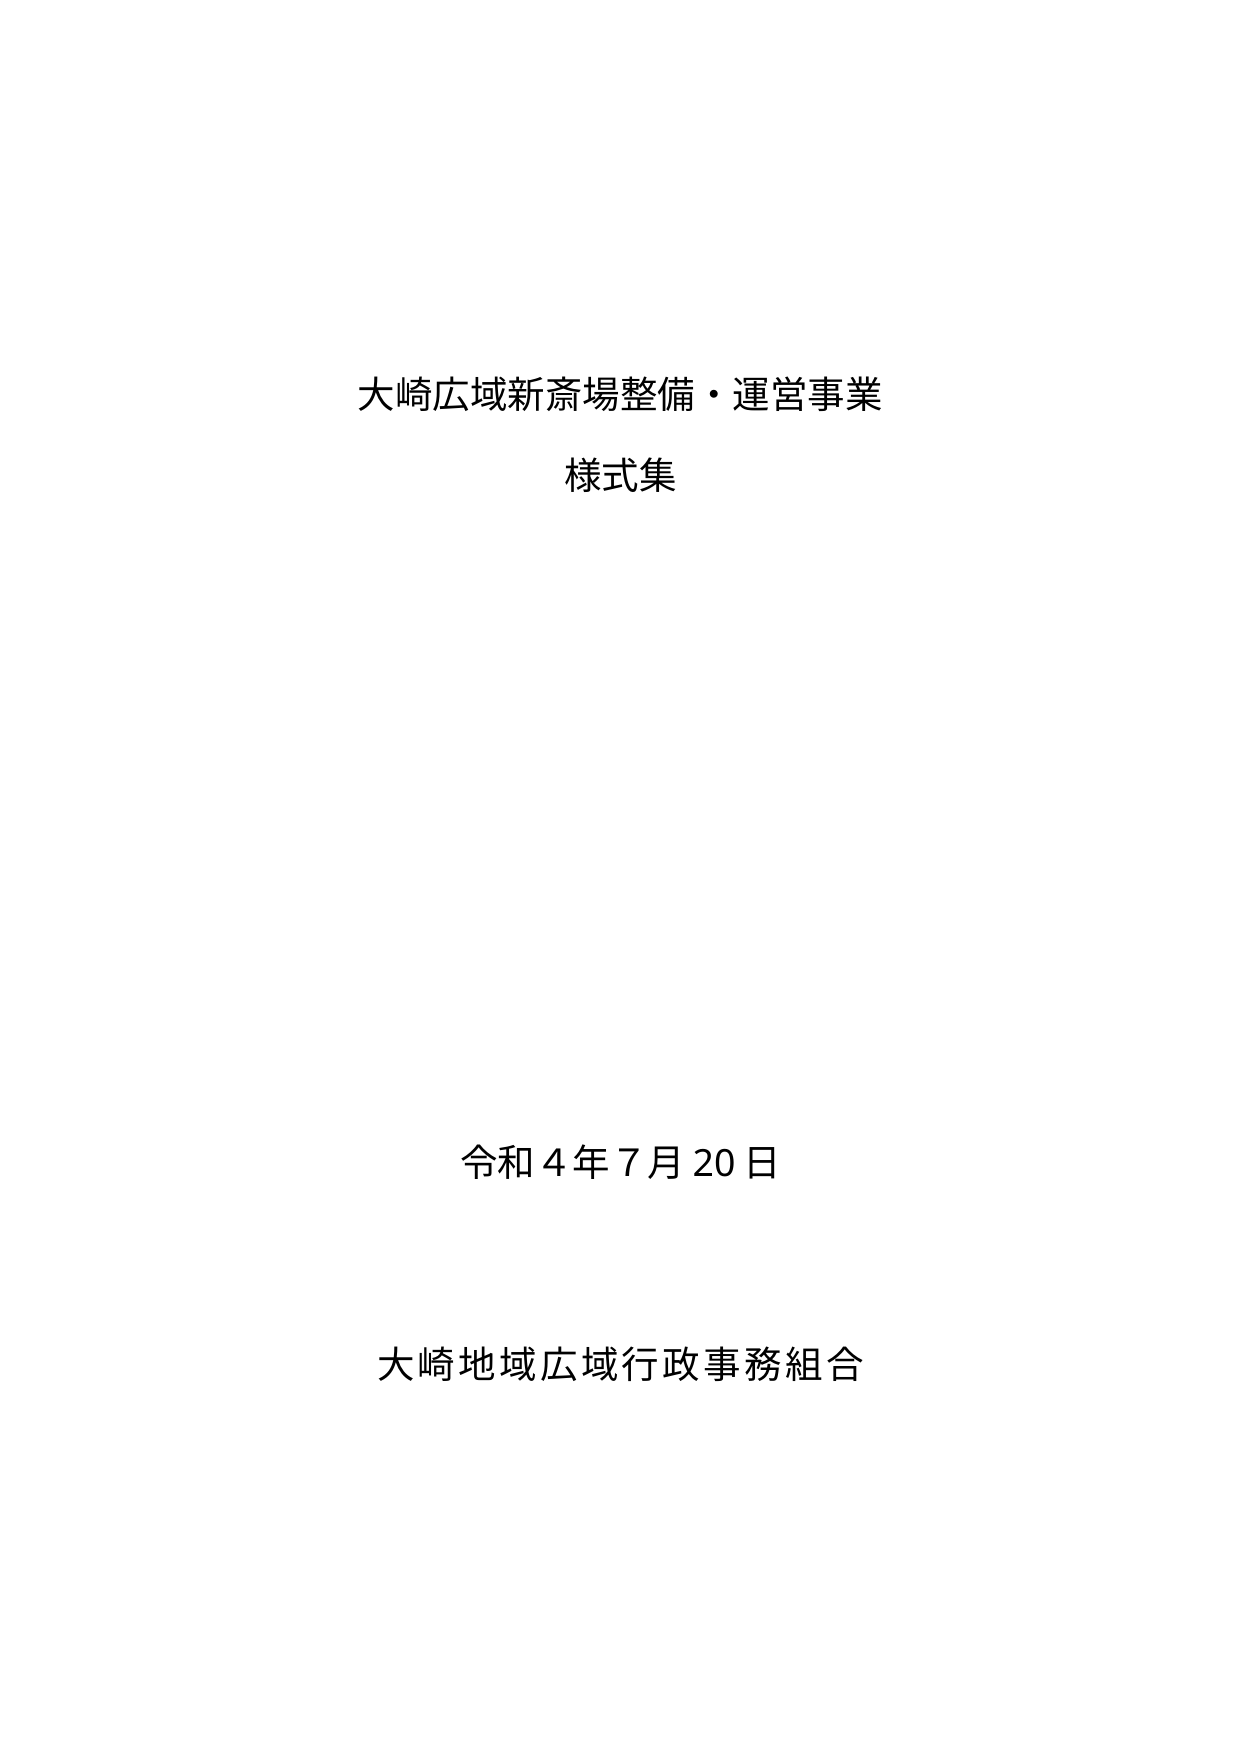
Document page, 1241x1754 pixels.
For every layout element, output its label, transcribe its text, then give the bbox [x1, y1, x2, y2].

text 様式集 [148, 432, 1092, 513]
text 令和４年７月20日 [148, 1119, 1092, 1200]
text 大崎地域広域行政事務組合 [148, 1322, 1092, 1402]
text 大崎広域新斎場整備・運営事業 [148, 352, 1092, 432]
